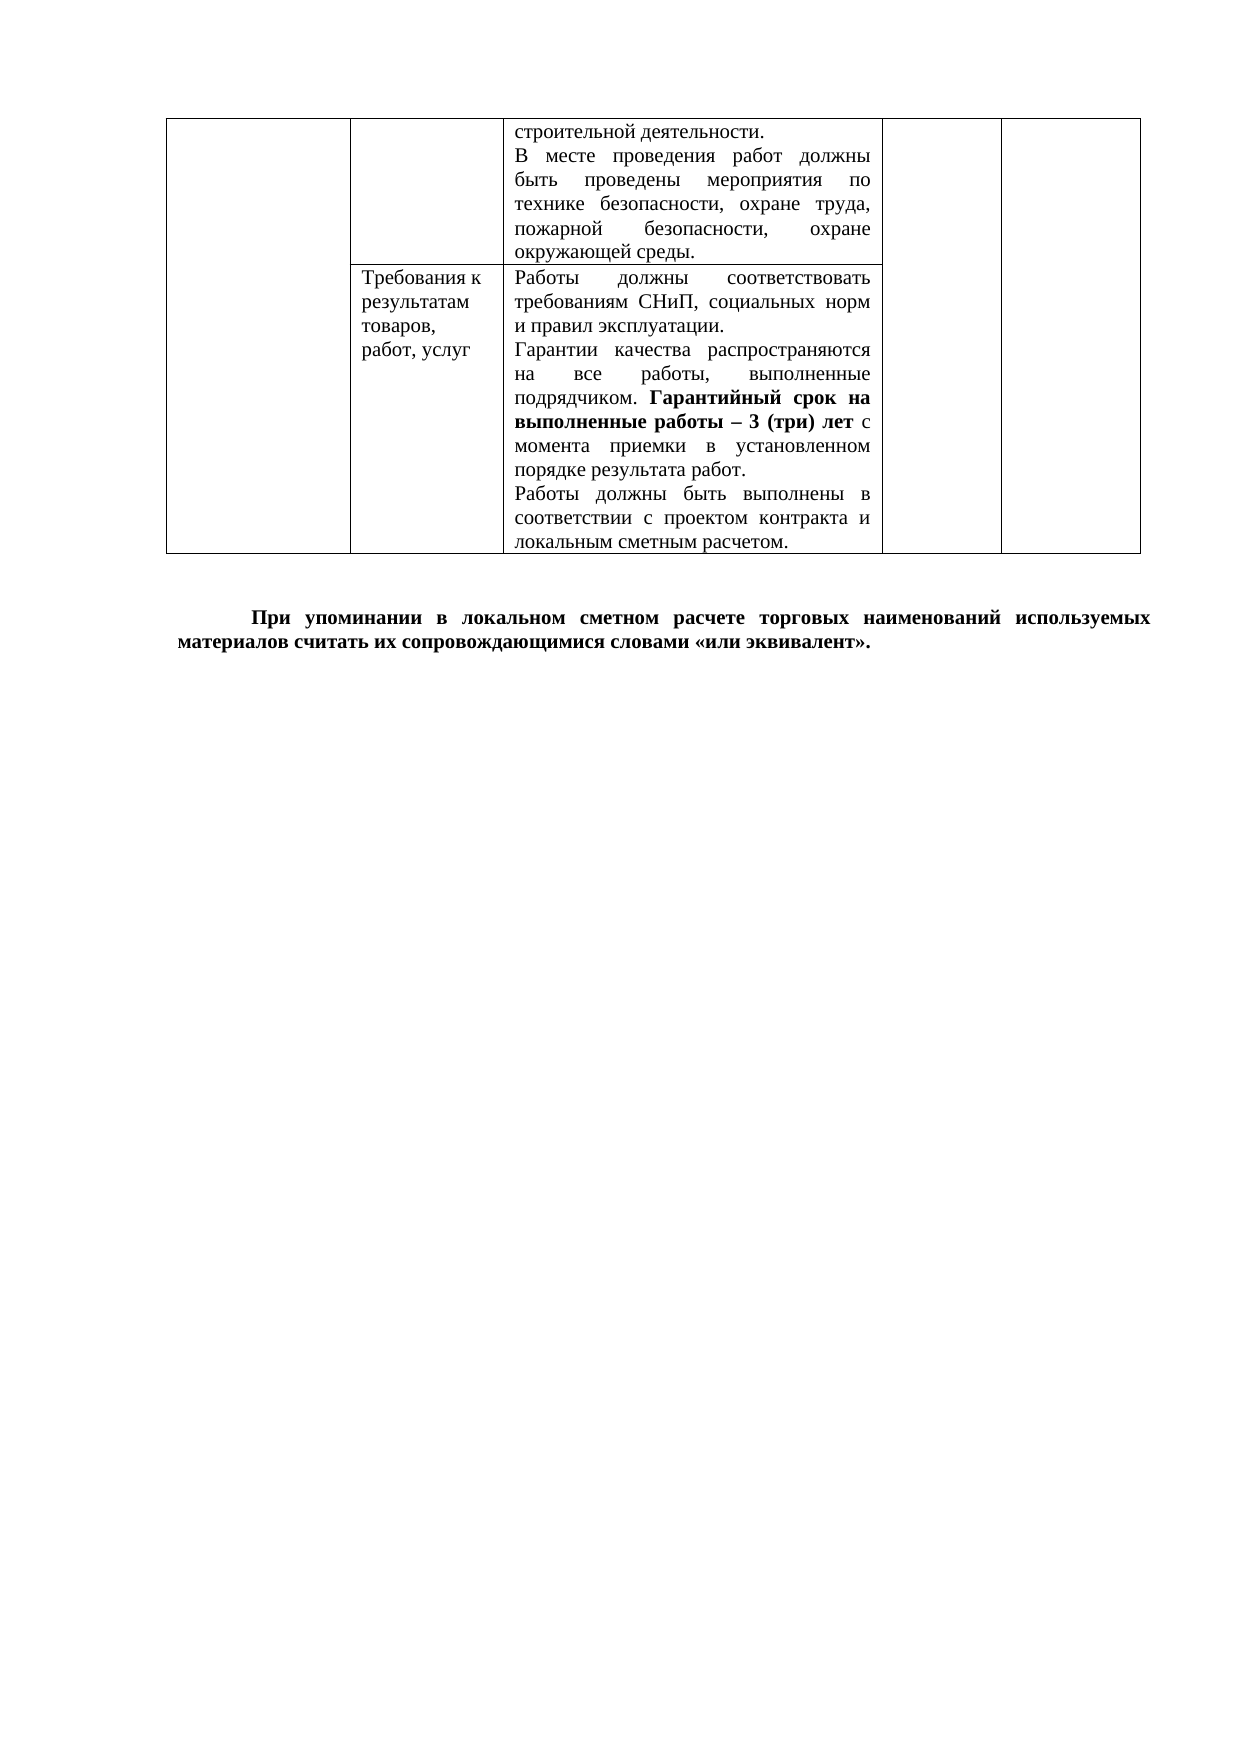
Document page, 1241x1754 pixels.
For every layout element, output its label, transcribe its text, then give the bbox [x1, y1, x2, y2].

table_cell Требования к результатам товаров, работ, услуг [351, 265, 503, 553]
text При упоминании в локальном сметном расчете торговых наименований используемых материалов считать их сопровождающимися словами «или эквивалент». [177, 605, 1152, 653]
table_cell Работы должны соответствовать требованиям СНиП, социальных норм и правил эксплуатации. Гарантии качества распространяются на все работы, выполненные подрядчиком. Гарантийный срок на выполненные работы – 3 (три) лет с момента приемки в установленном порядке результата работ. Работы должны быть выполнены в соответствии с проектом контракта и локальным сметным расчетом. [504, 265, 882, 553]
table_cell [504, 119, 882, 263]
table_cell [351, 119, 503, 263]
